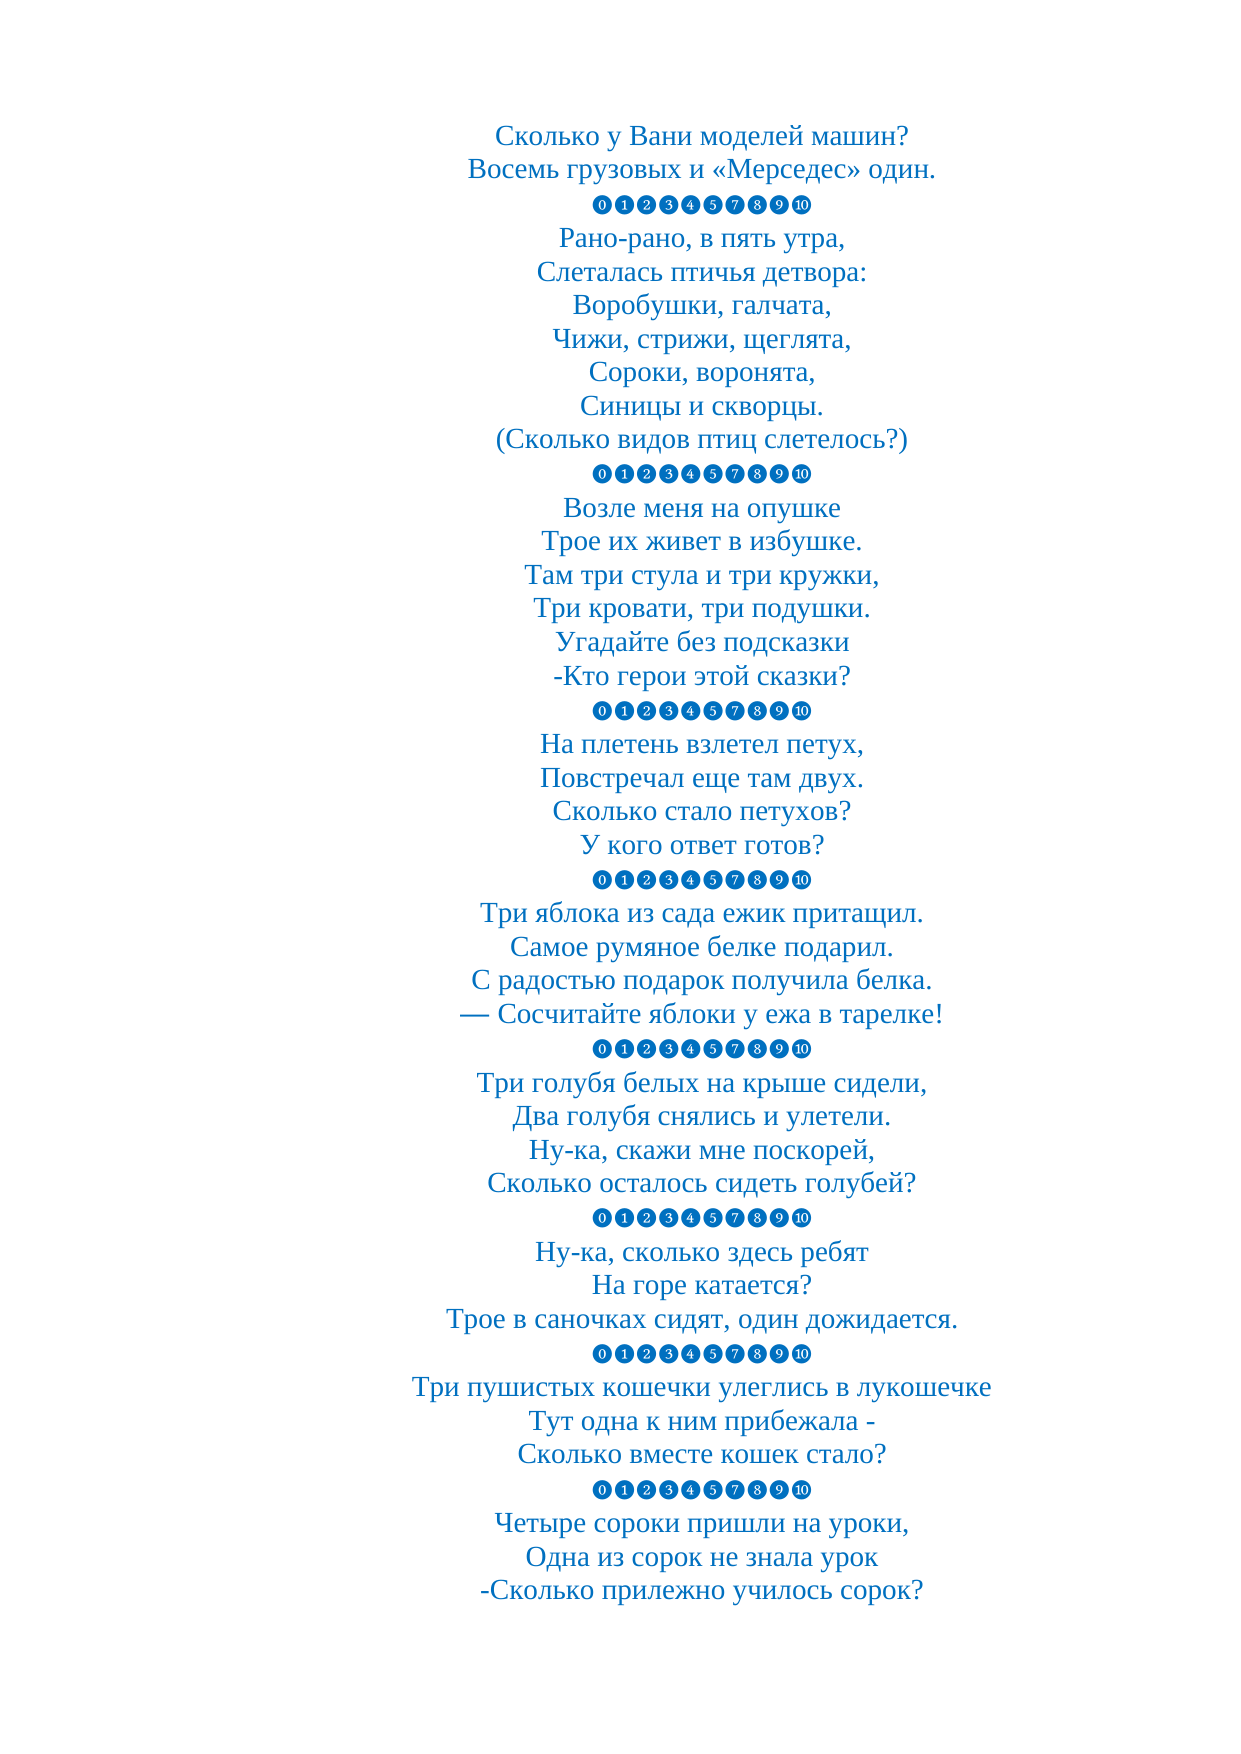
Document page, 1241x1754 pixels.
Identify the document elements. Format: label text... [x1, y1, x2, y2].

text С радостью подарок получила белка. [252, 962, 1152, 996]
text ⓿❶❷❸❹❺❼❽❾❿ [252, 1470, 1152, 1505]
text Сороки, воронята, [252, 354, 1152, 388]
text Слеталась птичья детвора: [252, 254, 1152, 287]
text Повстречал еще там двух. [252, 760, 1152, 793]
text Возле меня на опушке [252, 490, 1152, 523]
text Там три стула и три кружки, [252, 557, 1152, 591]
text (Сколько видов птиц слетелось?) [252, 421, 1152, 455]
text Трое их живет в избушке. [252, 523, 1152, 557]
text Синицы и скворцы. [252, 388, 1152, 421]
text Рано-рано, в пять утра, [252, 220, 1152, 254]
text Трое в саночках сидят, один дожидается. [252, 1301, 1152, 1334]
text Самое румяное белке подарил. [252, 929, 1152, 962]
text Три голубя белых на крыше сидели, [252, 1065, 1152, 1098]
text Три яблока из сада ежик притащил. [252, 895, 1152, 929]
text Чижи, стрижи, щеглята, [252, 321, 1152, 354]
text ⓿❶❷❸❹❺❼❽❾❿ [252, 1199, 1152, 1234]
text Три кровати, три подушки. [252, 591, 1152, 624]
text Сколько у Вани моделей машин? [252, 118, 1152, 152]
text ⓿❶❷❸❹❺❼❽❾❿ [252, 1030, 1152, 1065]
text Ну-ка, сколько здесь ребят На горе катается? [252, 1234, 1152, 1301]
text ⓿❶❷❸❹❺❼❽❾❿ [252, 455, 1152, 490]
text Одна из сорок не знала урок [252, 1539, 1152, 1572]
text ⓿❶❷❸❹❺❼❽❾❿ [252, 185, 1152, 220]
text Два голубя снялись и улетели. [252, 1098, 1152, 1132]
text Сколько осталось сидеть голубей? [252, 1165, 1152, 1199]
text Три пушистых кошечки улеглись в лукошечке Тут одна к ним прибежала - [252, 1369, 1152, 1437]
text Сколько стало петухов? [252, 793, 1152, 827]
text Восемь грузовых и «Мерседес» один. [252, 152, 1152, 185]
text ⓿❶❷❸❹❺❼❽❾❿ [252, 860, 1152, 895]
text Сколько вместе кошек стало? [252, 1437, 1152, 1470]
text Воробушки, галчата, [252, 287, 1152, 321]
text Четыре сороки пришли на уроки, [252, 1505, 1152, 1539]
text Ну-ка, скажи мне поскорей, [252, 1132, 1152, 1165]
text У кого ответ готов? [252, 827, 1152, 860]
text На плетень взлетел петух, [252, 726, 1152, 760]
text — Сосчитайте яблоки у ежа в тарелке! [252, 996, 1152, 1030]
text ⓿❶❷❸❹❺❼❽❾❿ [252, 691, 1152, 726]
text -Сколько прилежно училось сорок? [252, 1572, 1152, 1606]
text ⓿❶❷❸❹❺❼❽❾❿ [252, 1334, 1152, 1369]
text Угадайте без подсказки [252, 624, 1152, 658]
text -Кто герои этой сказки? [252, 658, 1152, 691]
